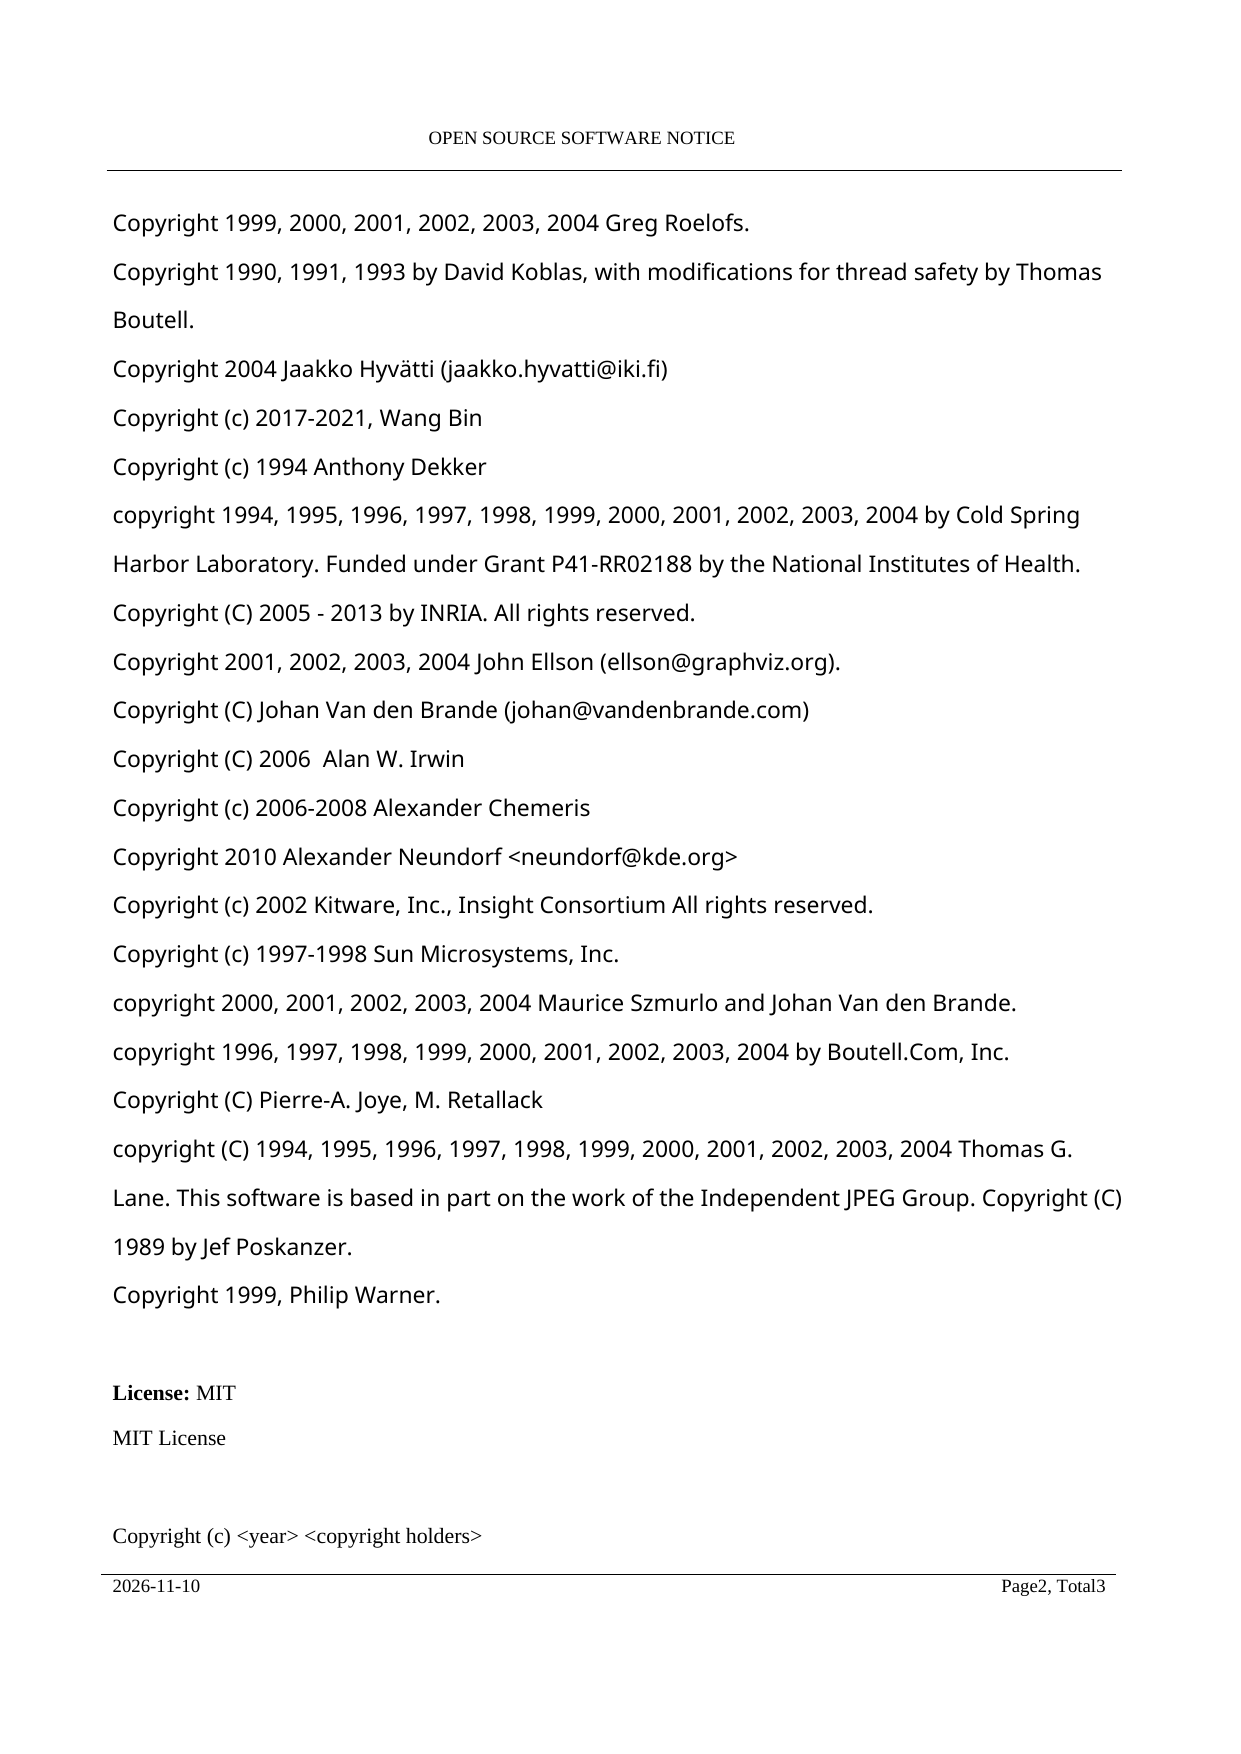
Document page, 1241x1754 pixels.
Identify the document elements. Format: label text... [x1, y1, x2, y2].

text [112, 206, 1128, 1360]
text License: MIT [112, 1376, 1128, 1409]
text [112, 1421, 1128, 1551]
